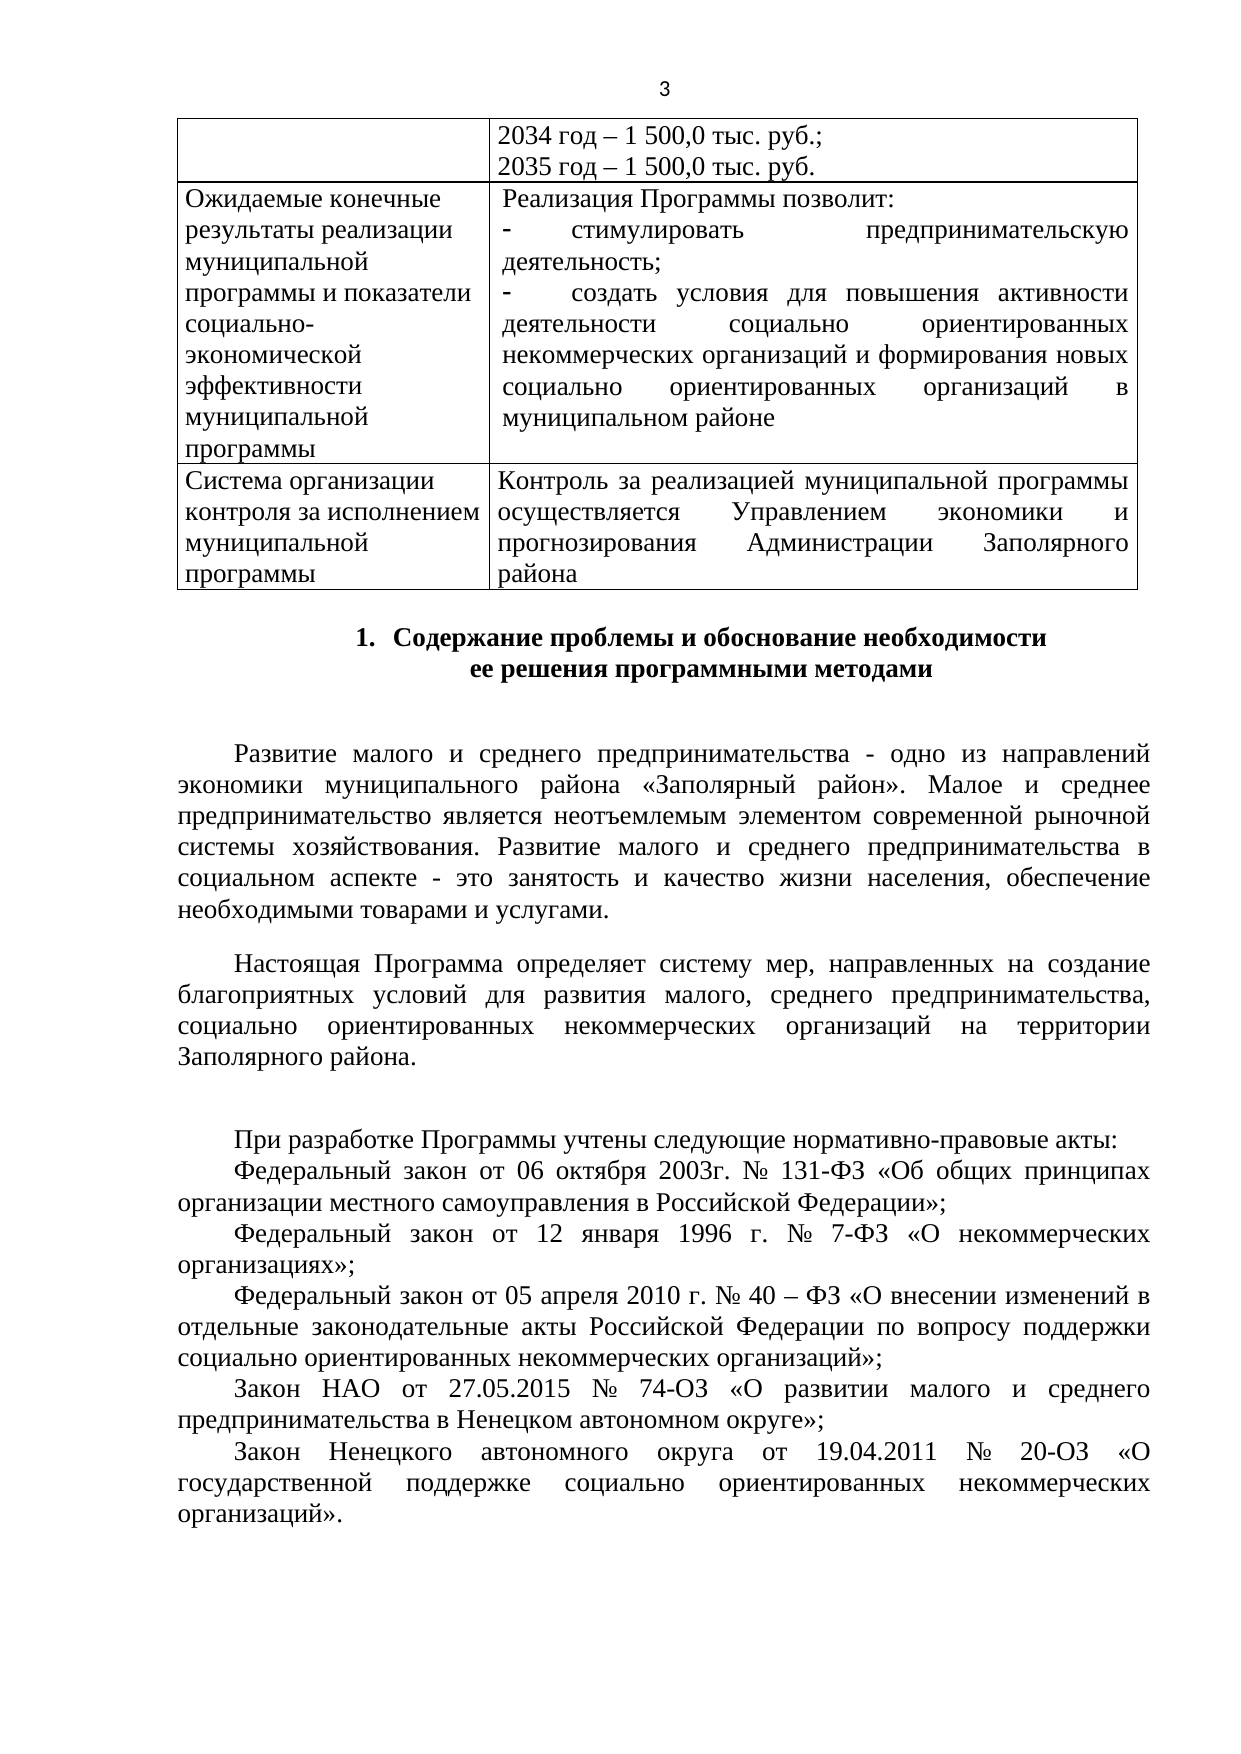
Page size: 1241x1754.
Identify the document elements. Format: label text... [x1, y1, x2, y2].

text Федеральный закон от 05 апреля 2010 г. № 40 – ФЗ «О внесении изменений в отдельные законодательные акты Российской Федерации по вопросу поддержки социально ориентированных некоммерческих организаций»; [177, 1279, 1152, 1372]
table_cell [490, 119, 1137, 181]
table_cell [178, 119, 489, 181]
table_cell Реализация Программы позволит: стимулировать предпринимательскую деятельность; создать условия для повышения активности деятельности социально ориентированных некоммерческих организаций и формирования новых социально ориентированных организаций в муниципальном районе [490, 183, 1137, 463]
text Закон Ненецкого автономного округа от 19.04.2011 № 20-ОЗ «О государственной поддержке социально ориентированных некоммерческих организаций». [177, 1435, 1152, 1528]
text ее решения программными методами [177, 652, 1152, 683]
table_cell Контроль за реализацией муниципальной программы осуществляется Управлением экономики и прогнозирования Администрации Заполярного района [490, 464, 1137, 588]
list Содержание проблемы и обоснование необходимости [251, 621, 1152, 652]
text Федеральный закон от 12 января 1996 г. № 7-ФЗ «О некоммерческих организациях»; [177, 1217, 1152, 1279]
table_cell Ожидаемые конечные результаты реализации муниципальной программы и показатели социально-экономической эффективности муниципальной программы [178, 183, 489, 463]
text Настоящая Программа определяет систему мер, направленных на создание благоприятных условий для развития малого, среднего предпринимательства, социально ориентированных некоммерческих организаций на территории Заполярного района. [177, 947, 1152, 1071]
table_cell Система организации контроля за исполнением муниципальной программы [178, 464, 489, 588]
text Развитие малого и среднего предпринимательства - одно из направлений экономики муниципального района «Заполярный район». Малое и среднее предпринимательство является неотъемлемым элементом современной рыночной системы хозяйствования. Развитие малого и среднего предпринимательства в социальном аспекте - это занятость и качество жизни населения, обеспечение необходимыми товарами и услугами. [177, 737, 1152, 924]
text Федеральный закон от 06 октября 2003г. № 131-ФЗ «Об общих принципах организации местного самоуправления в Российской Федерации»; [177, 1154, 1152, 1217]
text Закон НАО от 27.05.2015 № 74-ОЗ «О развитии малого и среднего предпринимательства в Ненецком автономном округе»; [177, 1372, 1152, 1435]
text При разработке Программы учтены следующие нормативно-правовые акты: [177, 1123, 1152, 1154]
